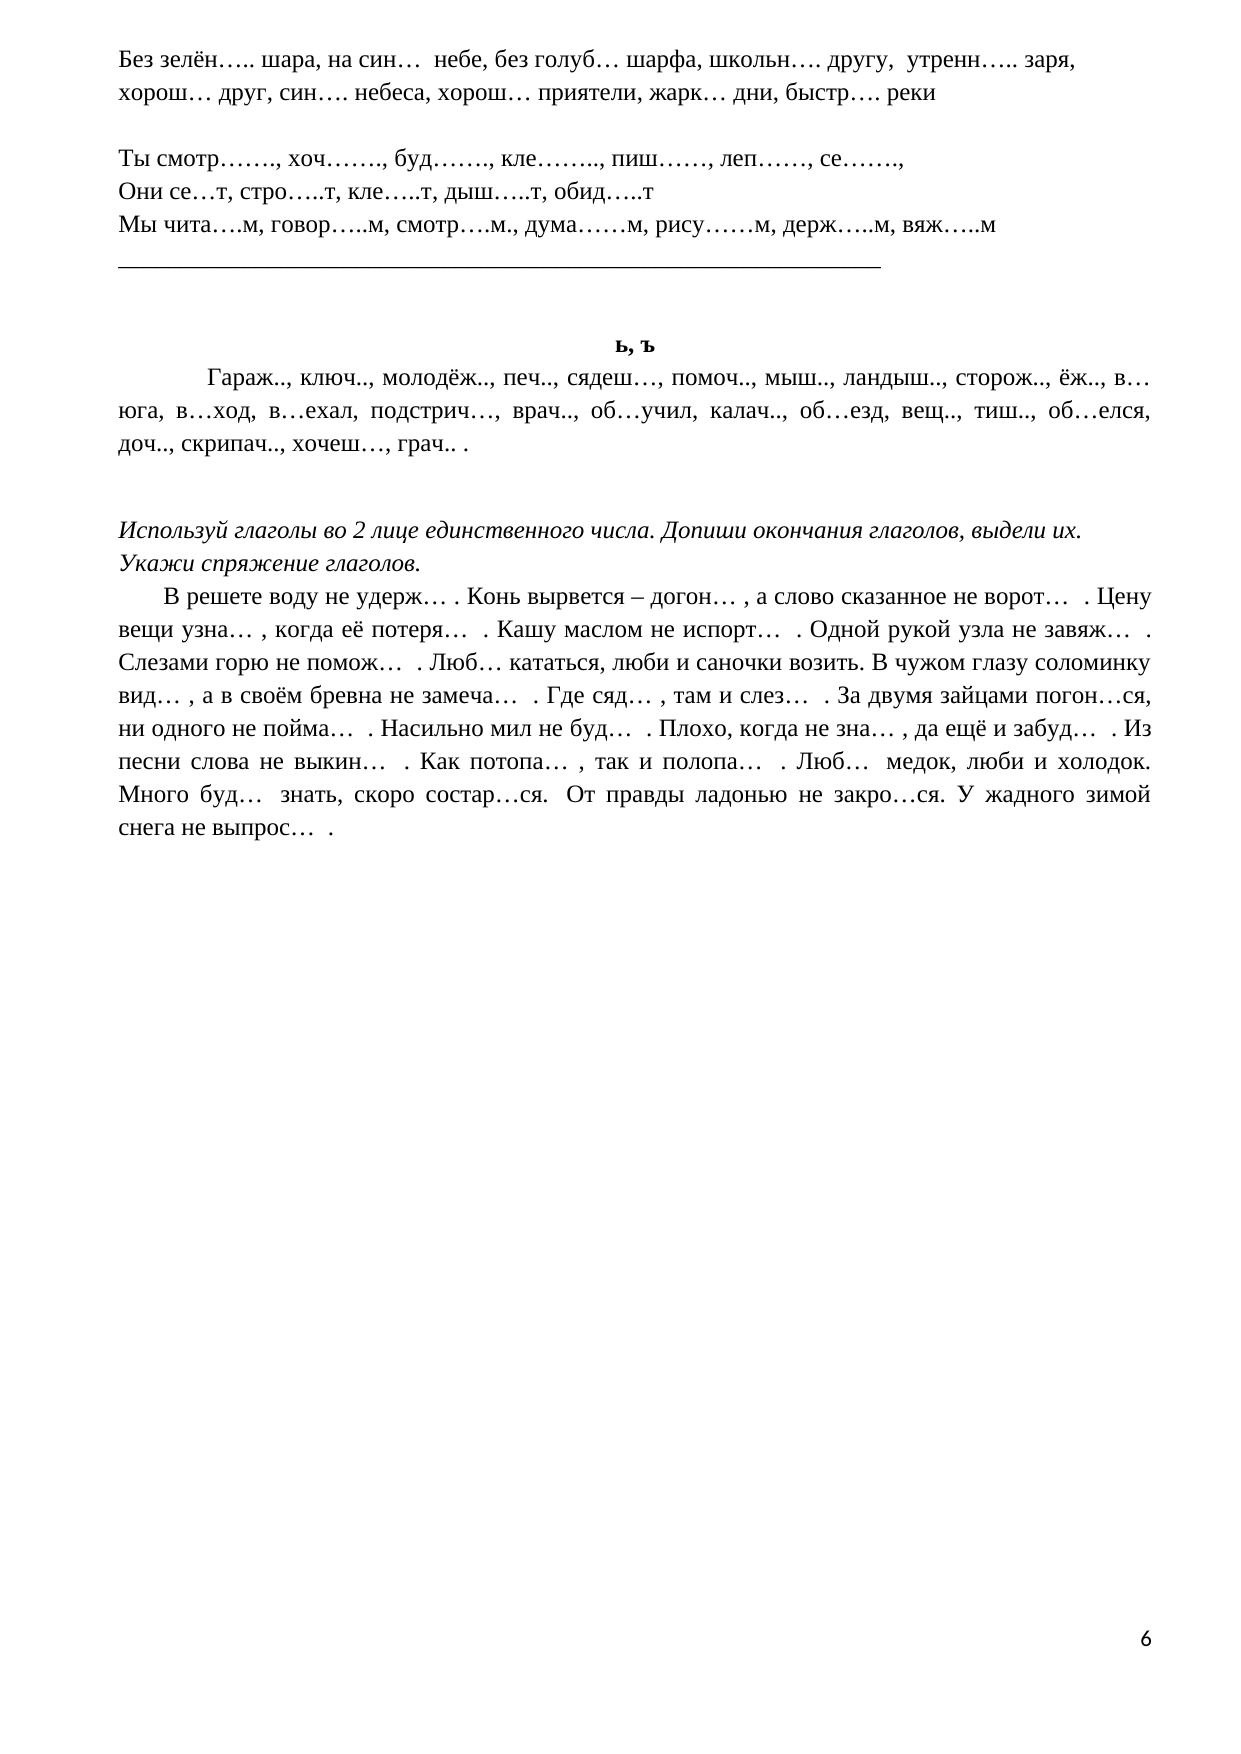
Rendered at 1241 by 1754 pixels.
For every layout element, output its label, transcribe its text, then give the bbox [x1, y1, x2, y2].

text Они се…т, стро…..т, кле…..т, дыш…..т, обид…..т [118, 176, 1152, 205]
text ь, ъ [118, 329, 1152, 358]
text _____________________________________________________________ [118, 242, 1152, 271]
text Без зелён….. шара, на син… небе, без голуб… шарфа, школьн…. другу, утренн….. заря, хорош… друг, син…. небеса, хорош… приятели, жарк… дни, быстр…. реки [118, 44, 1152, 106]
text Используй глаголы во 2 лице единственного числа. Допиши окончания глаголов, выдели их. Укажи спряжение глаголов. [118, 515, 1152, 577]
text Ты смотр……., хоч……., буд……., кле…….., пиш……, леп……, се……., [118, 143, 1152, 172]
text Гараж.., ключ.., молодёж.., печ.., сядеш…, помоч.., мыш.., ландыш.., сторож.., ёж.., в…юга, в…ход, в…ехал, подстрич…, врач.., об…учил, калач.., об…езд, вещ.., тиш.., об…елся, доч.., скрипач.., хочеш…, грач.. . [118, 362, 1152, 457]
text Мы чита….м, говор…..м, смотр….м., дума……м, рису……м, держ…..м, вяж…..м [118, 209, 1152, 238]
text В решете воду не удерж… . Конь вырвется – догон… , а слово сказанное не ворот… . Цену вещи узна… , когда её потеря… . Кашу маслом не испорт… . Одной рукой узла не завяж… . Слезами горю не помож… . Люб… кататься, люби и саночки возить. В чужом глазу соломинку вид… , а в своём бревна не замеча… . Где сяд… , там и слез… . За двумя зайцами погон…ся, ни одного не пойма… . Насильно мил не буд… . Плохо, когда не зна… , да ещё и забуд… . Из песни слова не выкин… . Как потопа… , так и полопа… . Люб… медок, люби и холодок. Много буд… знать, скоро состар…ся. От правды ладонью не закро…ся. У жадного зимой снега не выпрос… . [118, 581, 1152, 841]
